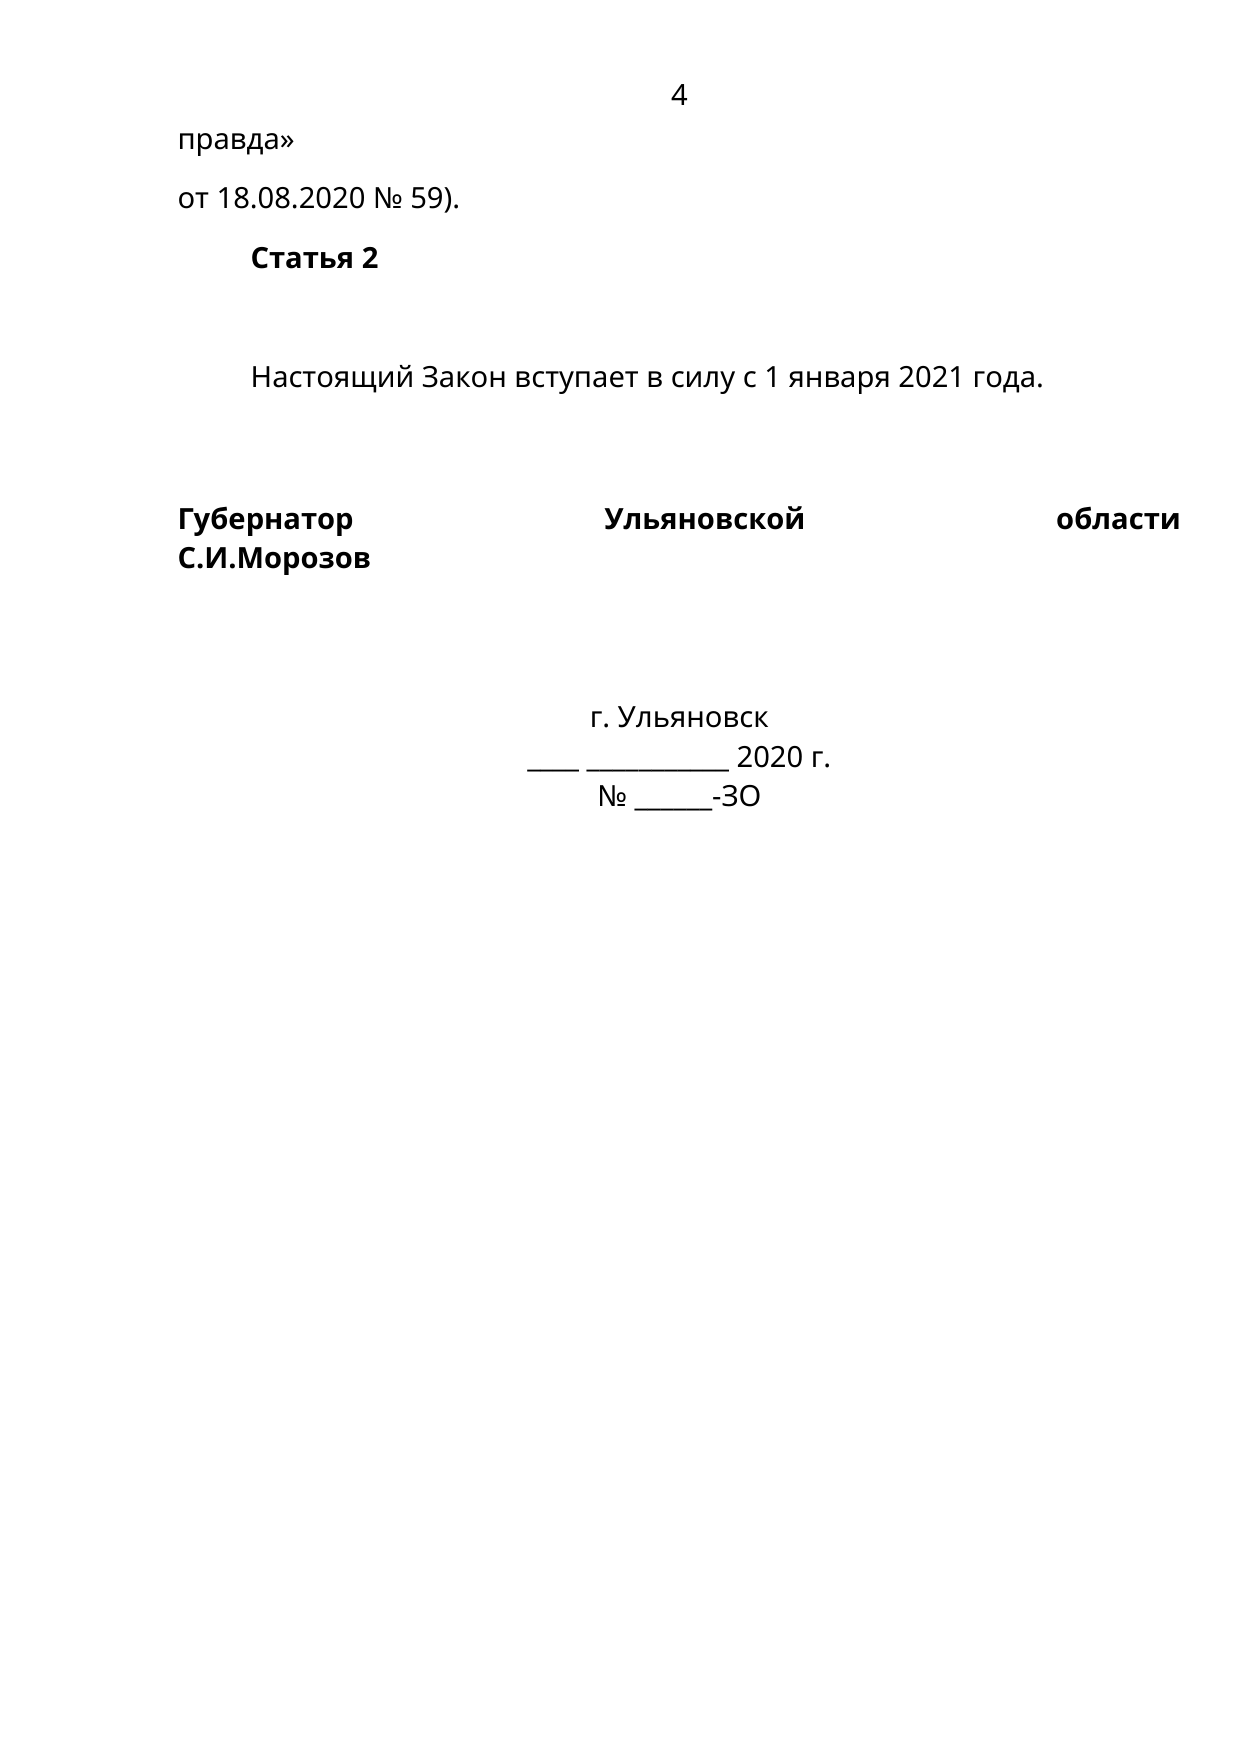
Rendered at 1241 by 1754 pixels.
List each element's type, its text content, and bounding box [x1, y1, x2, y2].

text № ______-ЗО [177, 776, 1181, 815]
text Настоящий Закон вступает в силу с 1 января 2021 года. [177, 356, 1181, 396]
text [177, 118, 1181, 217]
text Статья 2 [177, 237, 1181, 277]
text ____ ___________ 2020 г. [177, 736, 1181, 776]
text Губернатор Ульяновской области С.И.Морозов [177, 498, 1181, 577]
text г. Ульяновск [177, 696, 1181, 736]
